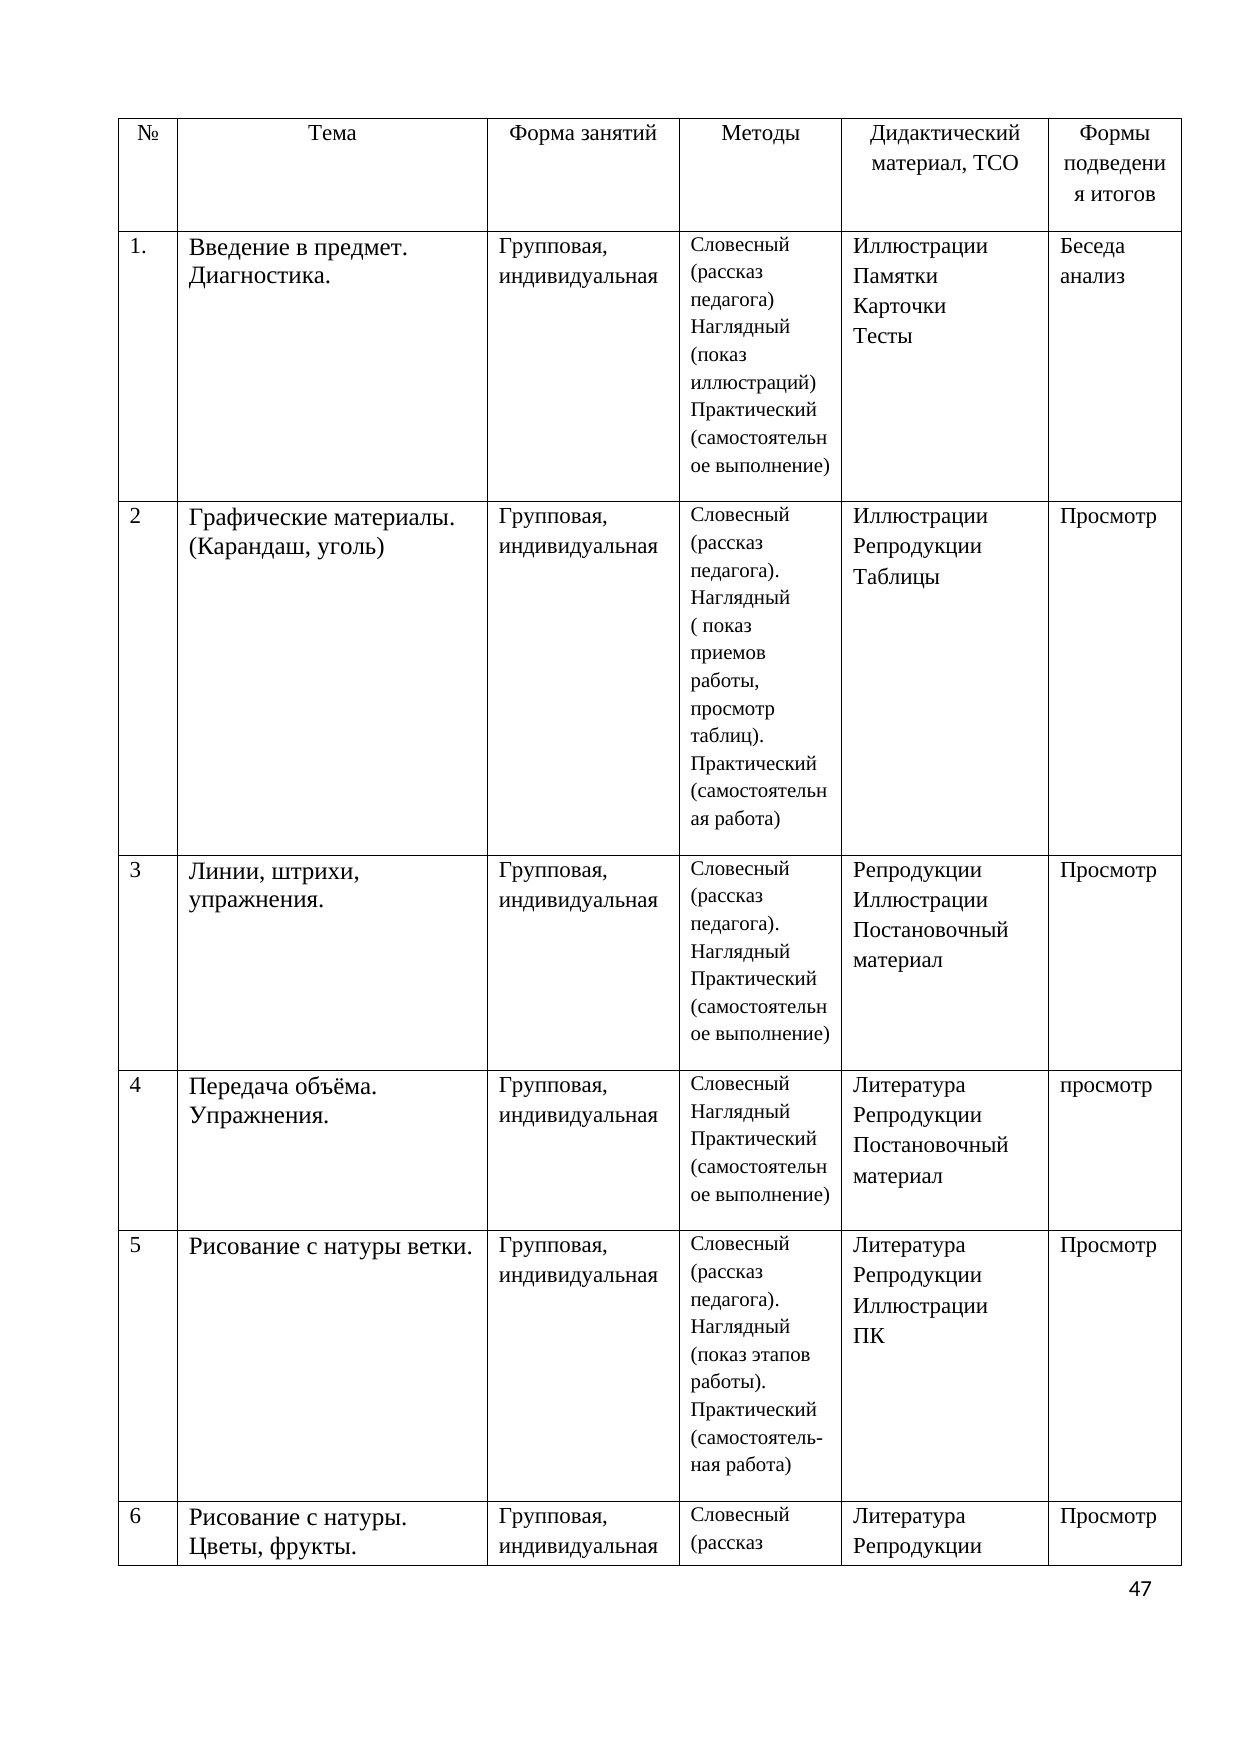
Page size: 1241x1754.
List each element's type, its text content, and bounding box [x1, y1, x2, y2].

table_cell Литература Репродукции Постановочный материал [842, 1071, 1048, 1230]
table_cell 5 [119, 1231, 177, 1501]
table_cell Введение в предмет. Диагностика. [178, 232, 487, 501]
table_cell Просмотр [1049, 502, 1181, 855]
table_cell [488, 1502, 679, 1565]
table_cell Словесный (рассказ педагога) Наглядный (показ иллюстраций) Практический (самостоятельное выполнение) [680, 232, 841, 501]
table_cell Рисование с натуры ветки. [178, 1231, 487, 1501]
table_cell Линии, штрихи, упражнения. [178, 856, 487, 1070]
table_cell 4 [119, 1071, 177, 1230]
table_header № [119, 119, 177, 231]
table_cell 2 [119, 502, 177, 855]
table_cell Графические материалы. (Карандаш, уголь) [178, 502, 487, 855]
table_cell Просмотр [1049, 1502, 1181, 1565]
table_header Тема [178, 119, 487, 231]
table_cell Словесный (рассказ педагога). Наглядный Практический (самостоятельное выполнение) [680, 856, 841, 1070]
table_cell Литература Репродукции Иллюстрации ПК [842, 1231, 1048, 1501]
table_header Форма занятий [488, 119, 679, 231]
table_cell 1. [119, 232, 177, 501]
table_cell Групповая, индивидуальная [488, 856, 679, 1070]
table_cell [842, 1502, 1048, 1565]
table_cell Беседа анализ [1049, 232, 1181, 501]
table_cell Иллюстрации Репродукции Таблицы [842, 502, 1048, 855]
table_cell Словесный (рассказ педагога). Наглядный (показ этапов работы). Практический (самостоятель-ная работа) [680, 1231, 841, 1501]
table_cell Просмотр [1049, 1231, 1181, 1501]
table_cell 6 [119, 1502, 177, 1565]
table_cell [680, 1502, 841, 1565]
table_header Методы [680, 119, 841, 231]
table_cell Просмотр [1049, 856, 1181, 1070]
table_cell Словесный (рассказ педагога). Наглядный ( показ приемов работы, просмотр таблиц). Практический (самостоятельная работа) [680, 502, 841, 855]
table_cell Групповая, индивидуальная [488, 1071, 679, 1230]
table_cell Передача объёма. Упражнения. [178, 1071, 487, 1230]
table_cell просмотр [1049, 1071, 1181, 1230]
table_cell Словесный Наглядный Практический (самостоятельное выполнение) [680, 1071, 841, 1230]
table_header Формы подведения итогов [1049, 119, 1181, 231]
table_cell Групповая, индивидуальная [488, 502, 679, 855]
table_cell Репродукции Иллюстрации Постановочный материал [842, 856, 1048, 1070]
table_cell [178, 1502, 487, 1565]
table_header Дидактический материал, ТСО [842, 119, 1048, 231]
table_cell Групповая, индивидуальная [488, 1231, 679, 1501]
table_cell Групповая, индивидуальная [488, 232, 679, 501]
table_cell 3 [119, 856, 177, 1070]
table_cell Иллюстрации Памятки Карточки Тесты [842, 232, 1048, 501]
